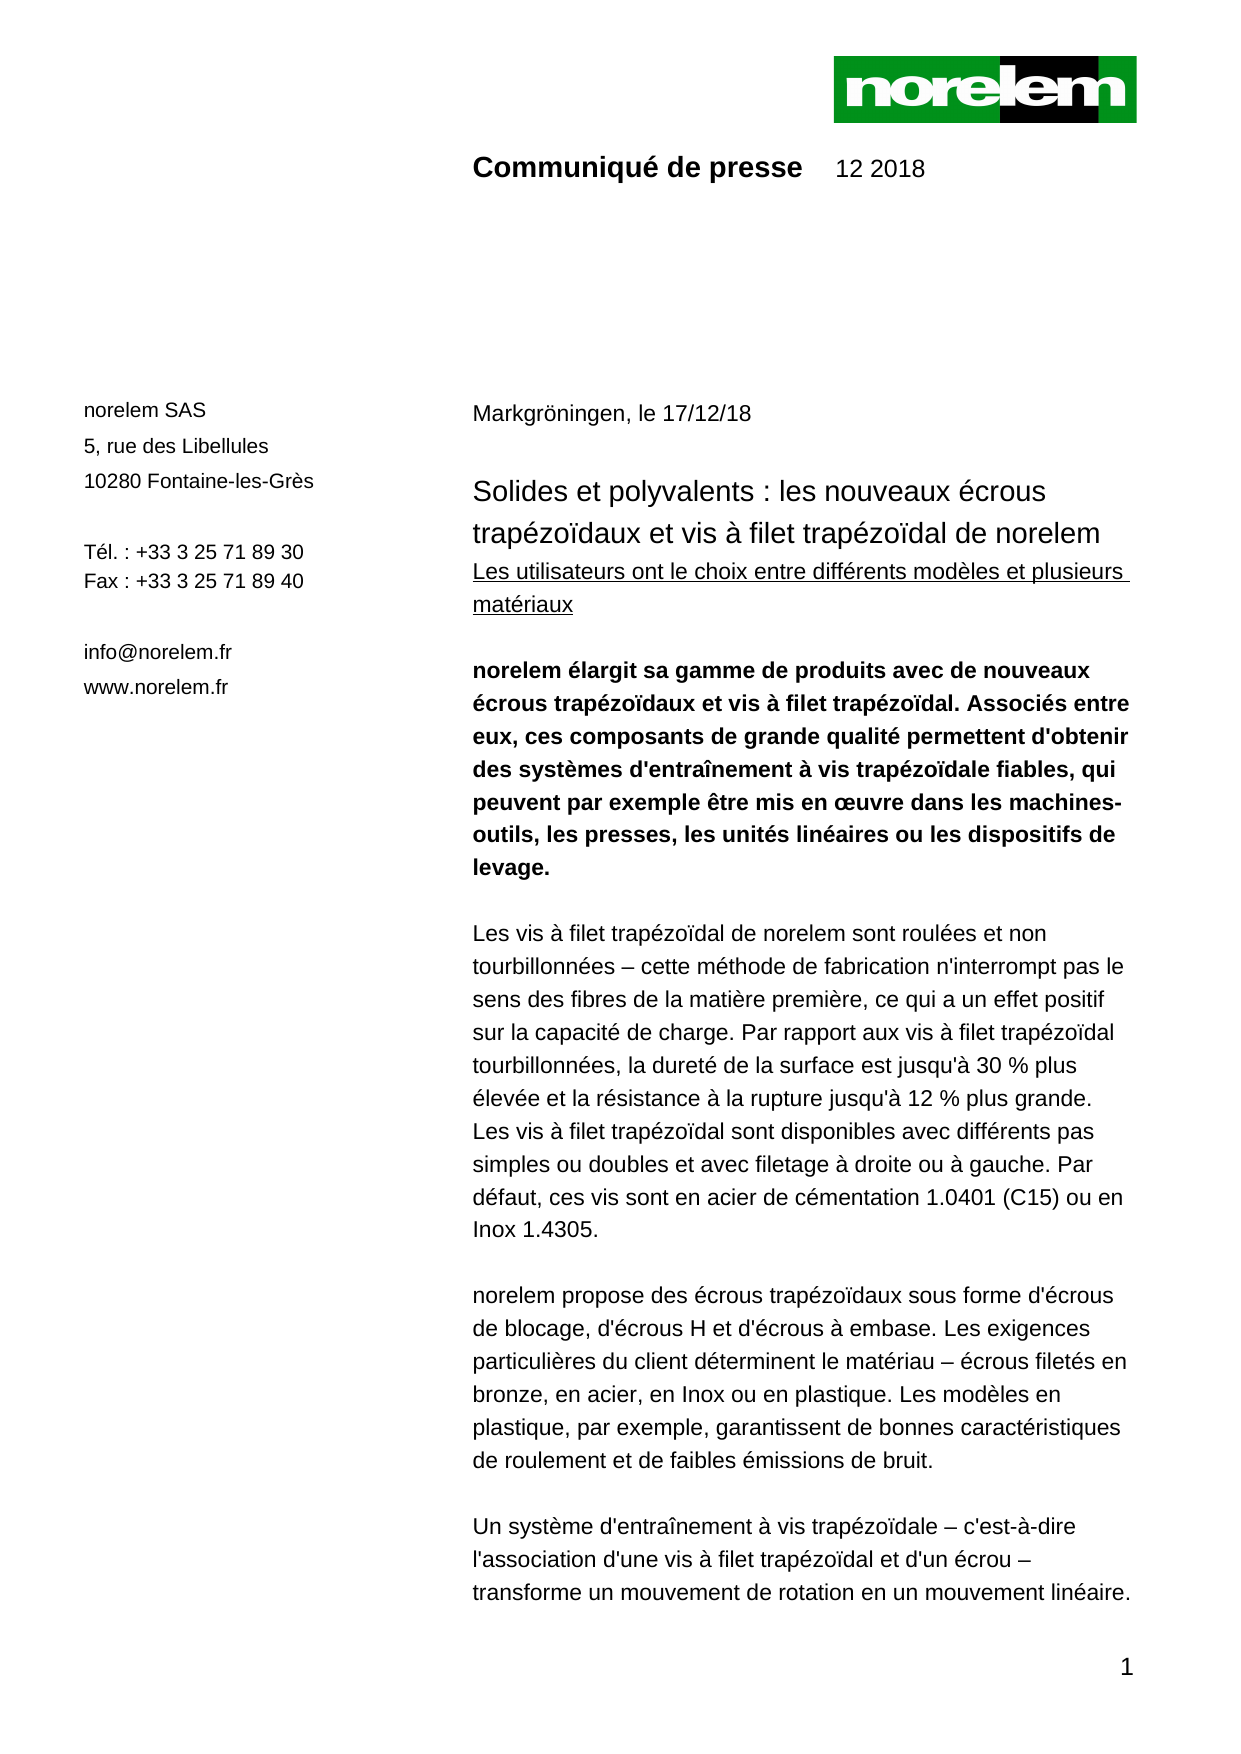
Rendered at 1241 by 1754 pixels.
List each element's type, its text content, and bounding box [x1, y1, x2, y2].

text Markgröningen, le 17/12/18 [472, 399, 1134, 426]
text norelem propose des écrous trapézoïdaux sous forme d'écrous de blocage, d'écrous H et d'écrous à embase. Les exigences particulières du client déterminent le matériau – écrous filetés en bronze, en acier, en Inox ou en plastique. Les modèles en plastique, par exemple, garantissent de bonnes caractéristiques de roulement et de faibles émissions de bruit. [472, 1282, 1134, 1473]
text Solides et polyvalents : les nouveaux écrous trapézoïdaux et vis à filet trapézoïdal de norelem [472, 432, 1134, 550]
text Les utilisateurs ont le choix entre différents modèles et plusieurs matériaux [472, 558, 1134, 617]
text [472, 1513, 1134, 1605]
text norelem élargit sa gamme de produits avec de nouveaux écrous trapézoïdaux et vis à filet trapézoïdal. Associés entre eux, ces composants de grande qualité permettent d'obtenir des systèmes d'entraînement à vis trapézoïdale fiables, qui peuvent par exemple être mis en œuvre dans les machines-outils, les presses, les unités linéaires ou les dispositifs de levage. [472, 657, 1134, 881]
text Les vis à filet trapézoïdal de norelem sont roulées et non tourbillonnées – cette méthode de fabrication n'interrompt pas le sens des fibres de la matière première, ce qui a un effet positif sur la capacité de charge. Par rapport aux vis à filet trapézoïdal tourbillonnées, la dureté de la surface est jusqu'à 30 % plus élevée et la résistance à la rupture jusqu'à 12 % plus grande. Les vis à filet trapézoïdal sont disponibles avec différents pas simples ou doubles et avec filetage à droite ou à gauche. Par défaut, ces vis sont en acier de cémentation 1.0401 (C15) ou en Inox 1.4305. [472, 920, 1134, 1243]
picture [833, 56, 1137, 123]
